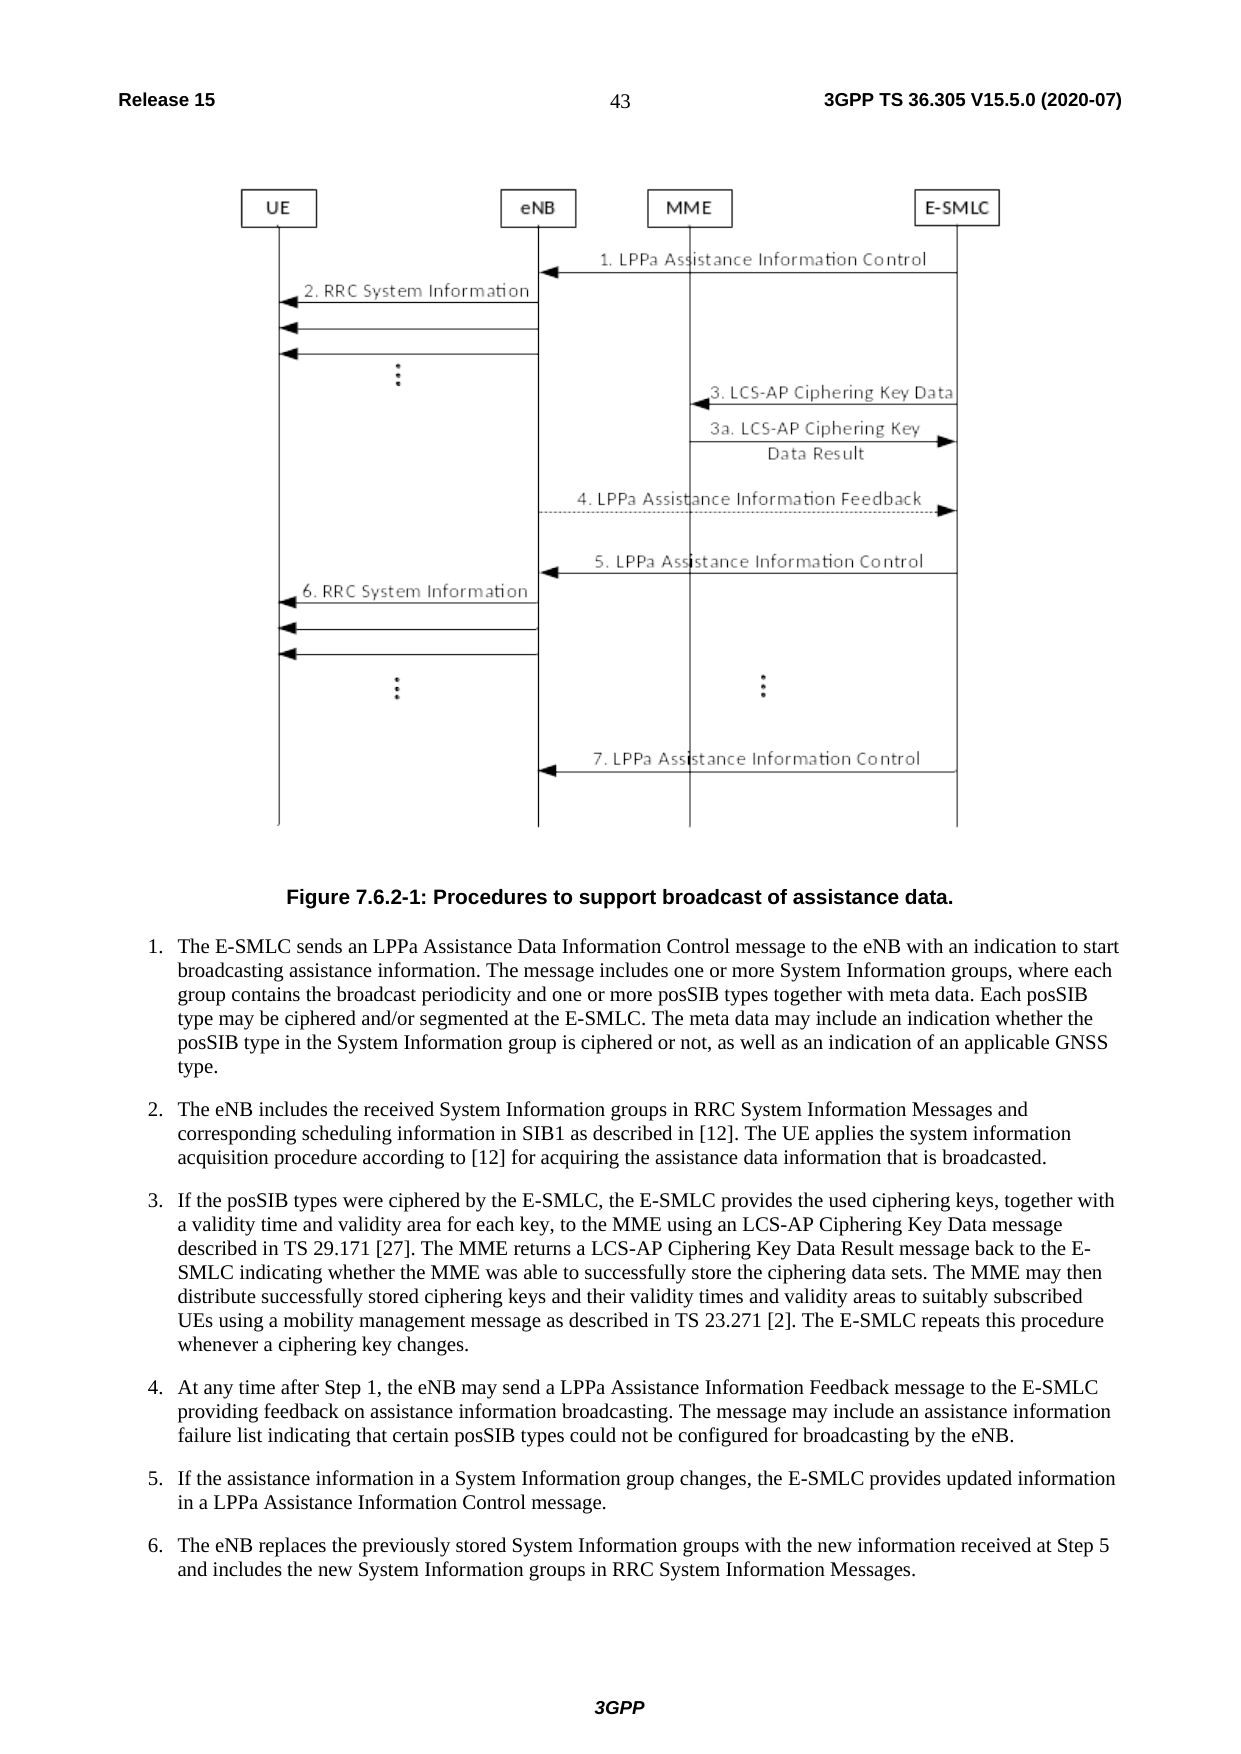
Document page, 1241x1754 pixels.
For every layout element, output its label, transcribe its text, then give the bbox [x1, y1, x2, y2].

text 3. If the posSIB types were ciphered by the E-SMLC, the E-SMLC provides the used ciphering keys, together with a validity time and validity area for each key, to the MME using an LCS-AP Ciphering Key Data message described in TS 29.171 [27]. The MME returns a LCS-AP Ciphering Key Data Result message back to the E-SMLC indicating whether the MME was able to successfully store the ciphering data sets. The MME may then distribute successfully stored ciphering keys and their validity times and validity areas to suitably subscribed UEs using a mobility management message as described in TS 23.271 [2]. The E-SMLC repeats this procedure whenever a ciphering key changes. [148, 1188, 1122, 1356]
text 1. The E-SMLC sends an LPPa Assistance Data Information Control message to the eNB with an indication to start broadcasting assistance information. The message includes one or more System Information groups, where each group contains the broadcast periodicity and one or more posSIB types together with meta data. Each posSIB type may be ciphered and/or segmented at the E-SMLC. The meta data may include an indication whether the posSIB type in the System Information group is ciphered or not, as well as an indication of an applicable GNSS type. [148, 934, 1122, 1078]
text Figure 7.6.2-1: Procedures to support broadcast of assistance data. [118, 885, 1122, 909]
text 2. The eNB includes the received System Information groups in RRC System Information Messages and corresponding scheduling information in SIB1 as described in [12]. The UE applies the system information acquisition procedure according to [12] for acquiring the assistance data information that is broadcasted. [148, 1097, 1122, 1169]
text 5. If the assistance information in a System Information group changes, the E-SMLC provides updated information in a LPPa Assistance Information Control message. [148, 1466, 1122, 1514]
text 6. The eNB replaces the previously stored System Information groups with the new information received at Step 5 and includes the new System Information groups in RRC System Information Messages. [148, 1533, 1122, 1581]
text 4. At any time after Step 1, the eNB may send a LPPa Assistance Information Feedback message to the E-SMLC providing feedback on assistance information broadcasting. The message may include an assistance information failure list indicating that certain posSIB types could not be configured for broadcasting by the eNB. [148, 1375, 1122, 1447]
